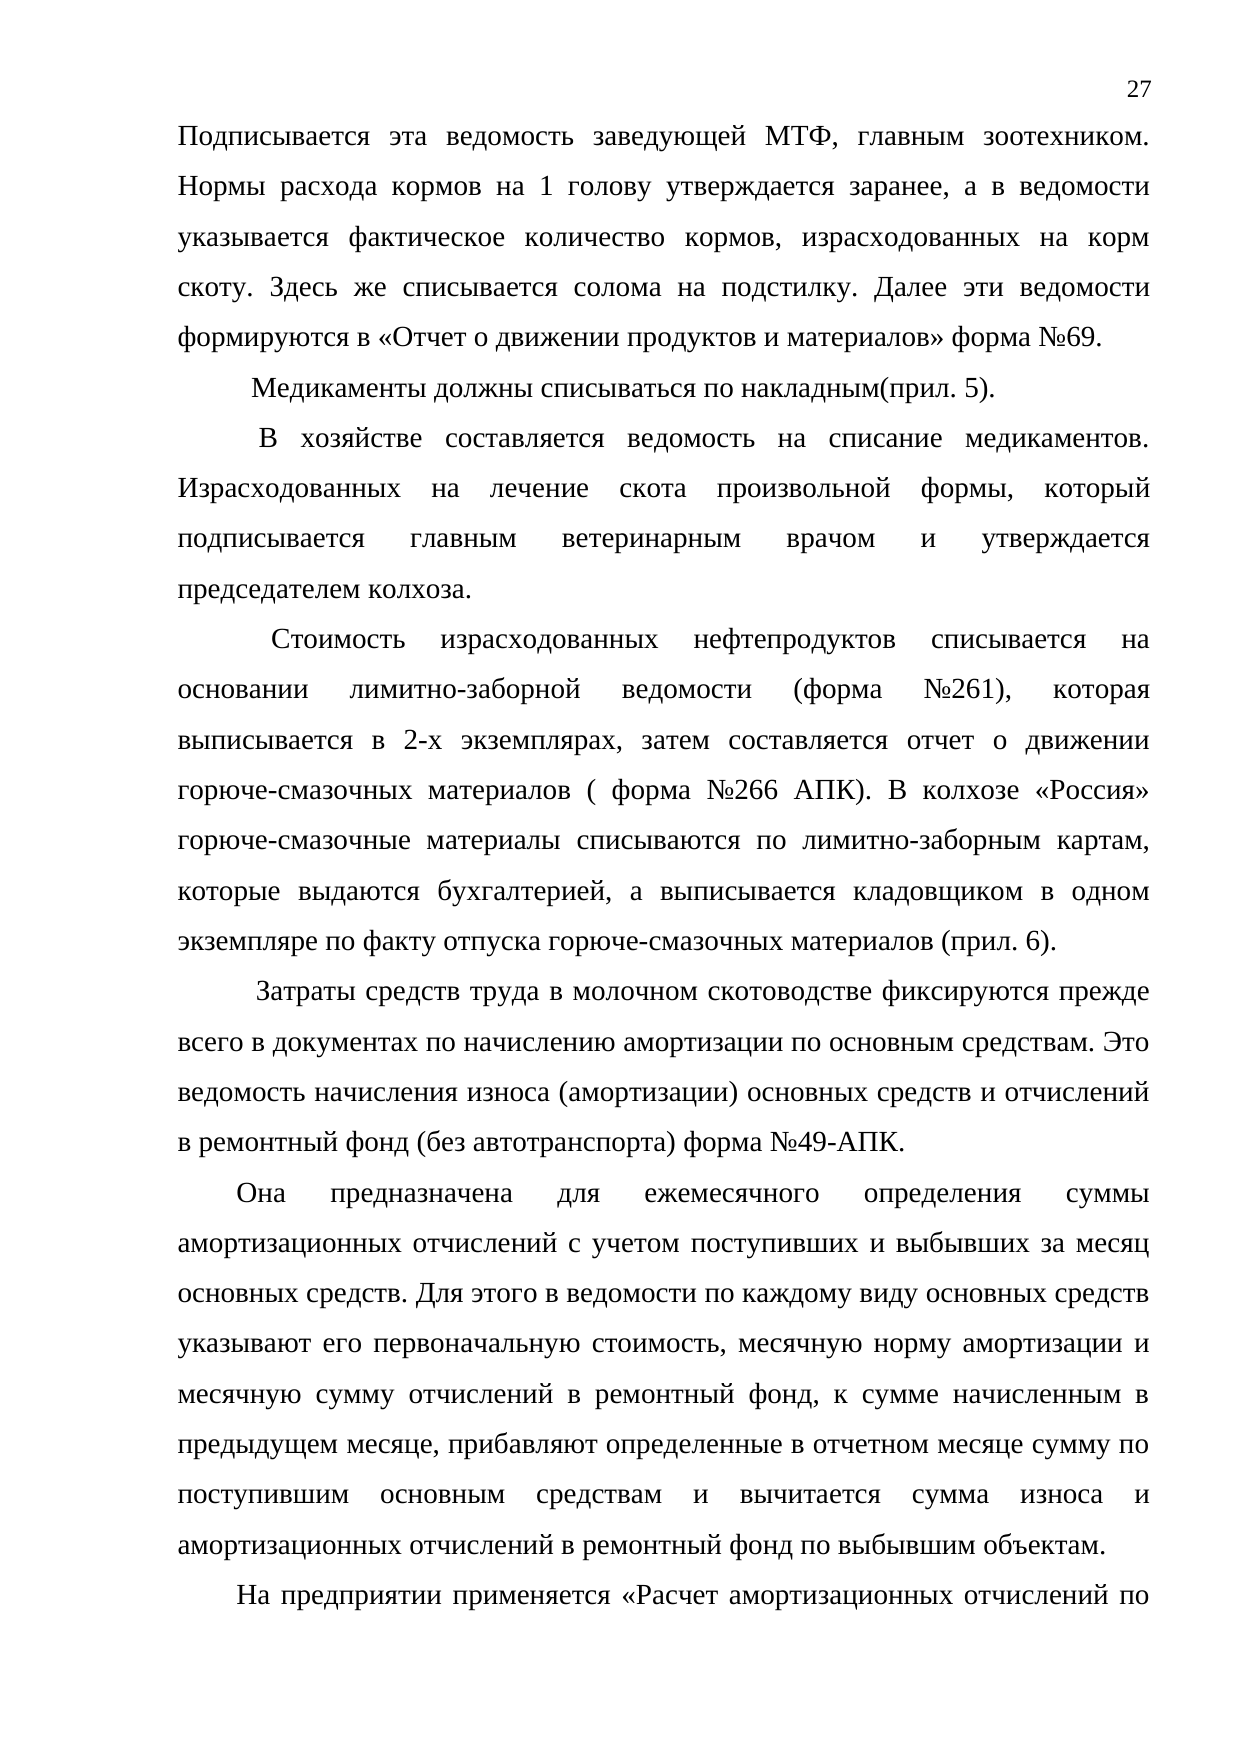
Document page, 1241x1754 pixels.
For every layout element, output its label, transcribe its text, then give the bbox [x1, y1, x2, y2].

text В хозяйстве составляется ведомость на списание медикаментов. Израсходованных на лечение скота произвольной формы, который подписывается главным ветеринарным врачом и утверждается председателем колхоза. [177, 420, 1151, 604]
text Стоимость израсходованных нефтепродуктов списывается на основании лимитно-заборной ведомости (форма №261), которая выписывается в 2-х экземплярах, затем составляется отчет о движении горюче-смазочных материалов ( форма №266 АПК). В колхозе «Россия» горюче-смазочные материалы списываются по лимитно-заборным картам, которые выдаются бухгалтерией, а выписывается кладовщиком в одном экземпляре по факту отпуска горюче-смазочных материалов (прил. 6). [177, 621, 1151, 957]
text Она предназначена для ежемесячного определения суммы амортизационных отчислений с учетом поступивших и выбывших за месяц основных средств. Для этого в ведомости по каждому виду основных средств указывают его первоначальную стоимость, месячную норму амортизации и месячную сумму отчислений в ремонтный фонд, к сумме начисленным в предыдущем месяце, прибавляют определенные в отчетном месяце сумму по поступившим основным средствам и вычитается сумма износа и амортизационных отчислений в ремонтный фонд по выбывшим объектам. [177, 1175, 1151, 1560]
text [177, 118, 1151, 353]
text Затраты средств труда в молочном скотоводстве фиксируются прежде всего в документах по начислению амортизации по основным средствам. Это ведомость начисления износа (амортизации) основных средств и отчислений в ремонтный фонд (без автотранспорта) форма №49-АПК. [177, 973, 1151, 1158]
text Медикаменты должны списываться по накладным(прил. 5). [177, 370, 1151, 403]
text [177, 1577, 1151, 1611]
